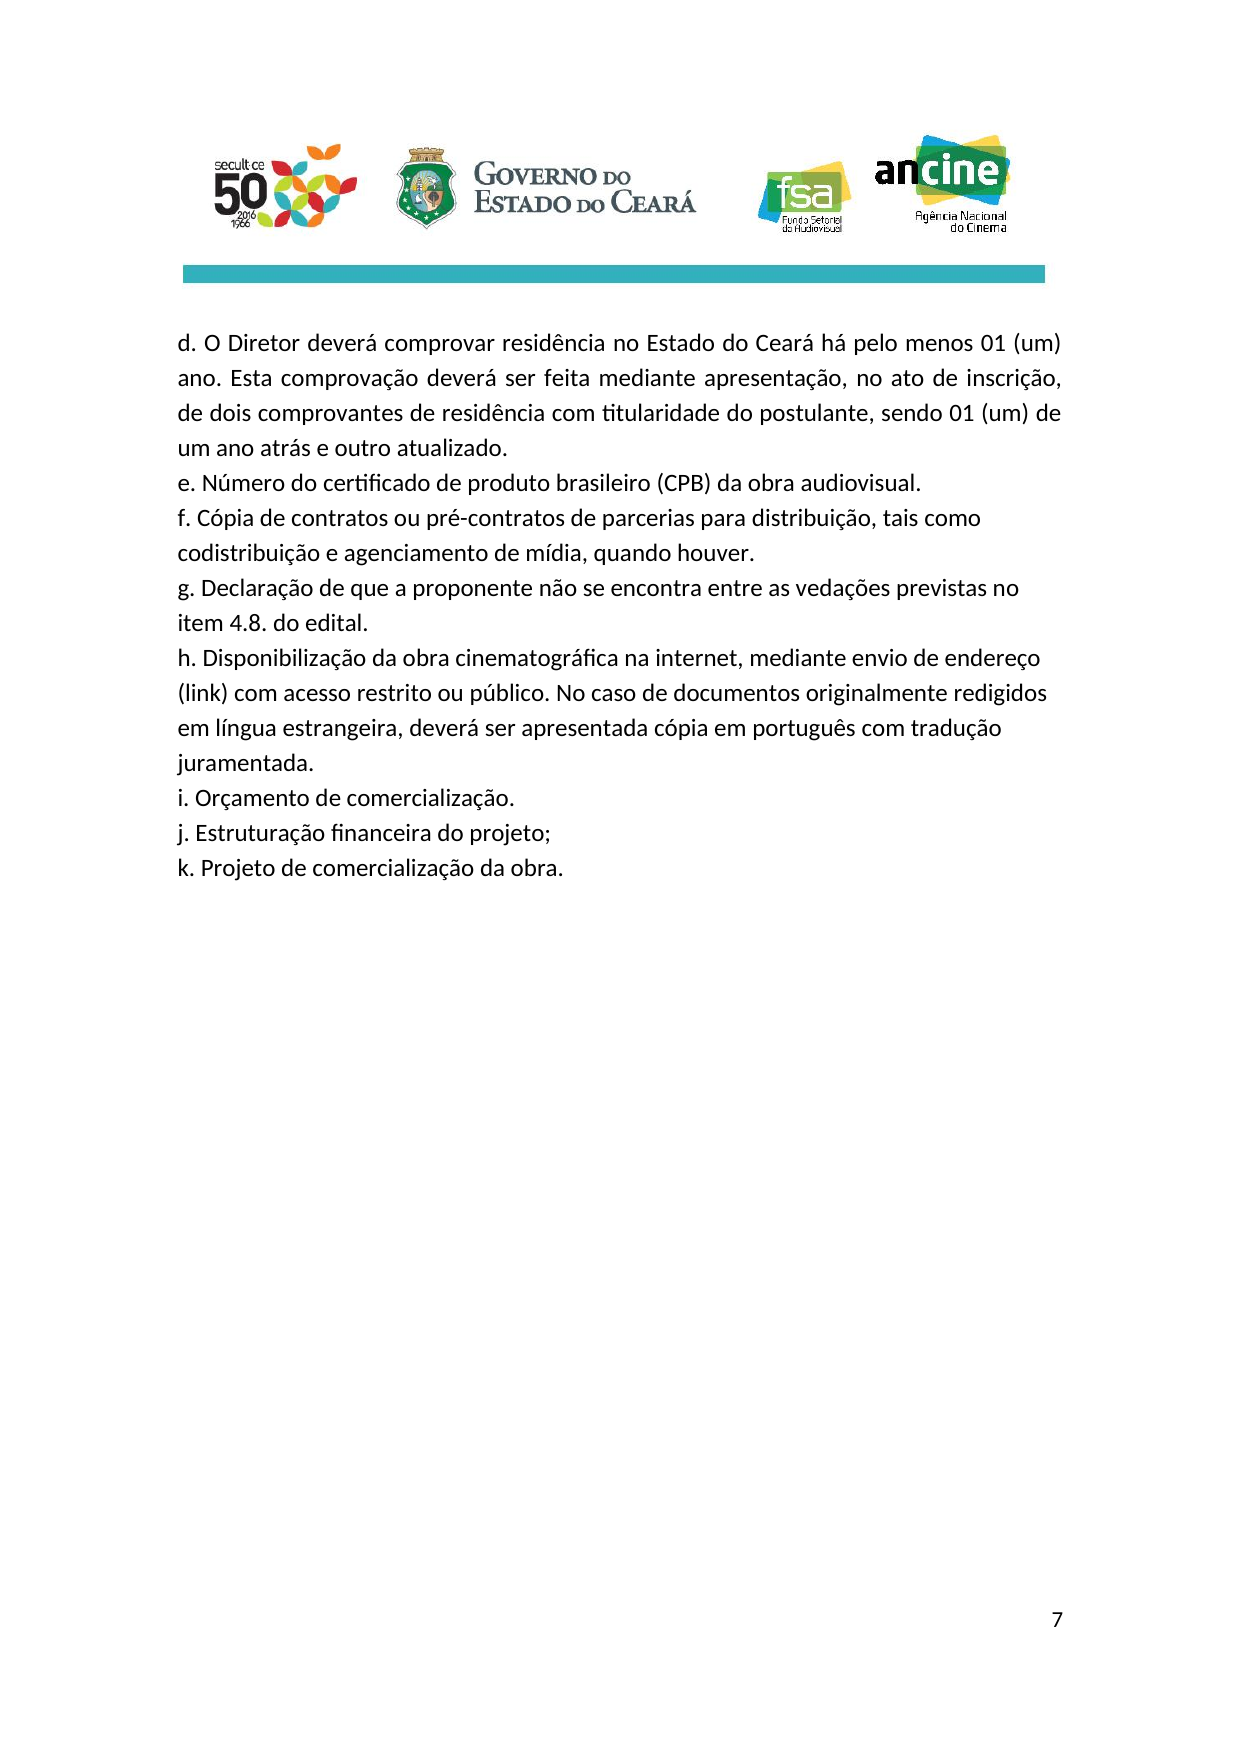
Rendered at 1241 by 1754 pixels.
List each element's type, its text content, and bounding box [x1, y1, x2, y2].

picture [168, 103, 1055, 292]
text j. Estruturação financeira do projeto; [177, 817, 1063, 847]
text e. Número do certificado de produto brasileiro (CPB) da obra audiovisual. [177, 467, 1063, 497]
text i. Orçamento de comercialização. [177, 782, 1063, 812]
text k. Projeto de comercialização da obra. [177, 852, 1063, 882]
text f. Cópia de contratos ou pré-contratos de parcerias para distribuição, tais como codistribuição e agenciamento de mídia, quando houver. [177, 502, 1063, 567]
text g. Declaração de que a proponente não se encontra entre as vedações previstas no item 4.8. do edital. [177, 572, 1063, 637]
text h. Disponibilização da obra cinematográfica na internet, mediante envio de endereço (link) com acesso restrito ou público. No caso de documentos originalmente redigidos em língua estrangeira, deverá ser apresentada cópia em português com tradução juramentada. [177, 642, 1063, 777]
text d. O Diretor deverá comprovar residência no Estado do Ceará há pelo menos 01 (um) ano. Esta comprovação deverá ser feita mediante apresentação, no ato de inscrição, de dois comprovantes de residência com titularidade do postulante, sendo 01 (um) de um ano atrás e outro atualizado. [177, 327, 1063, 462]
